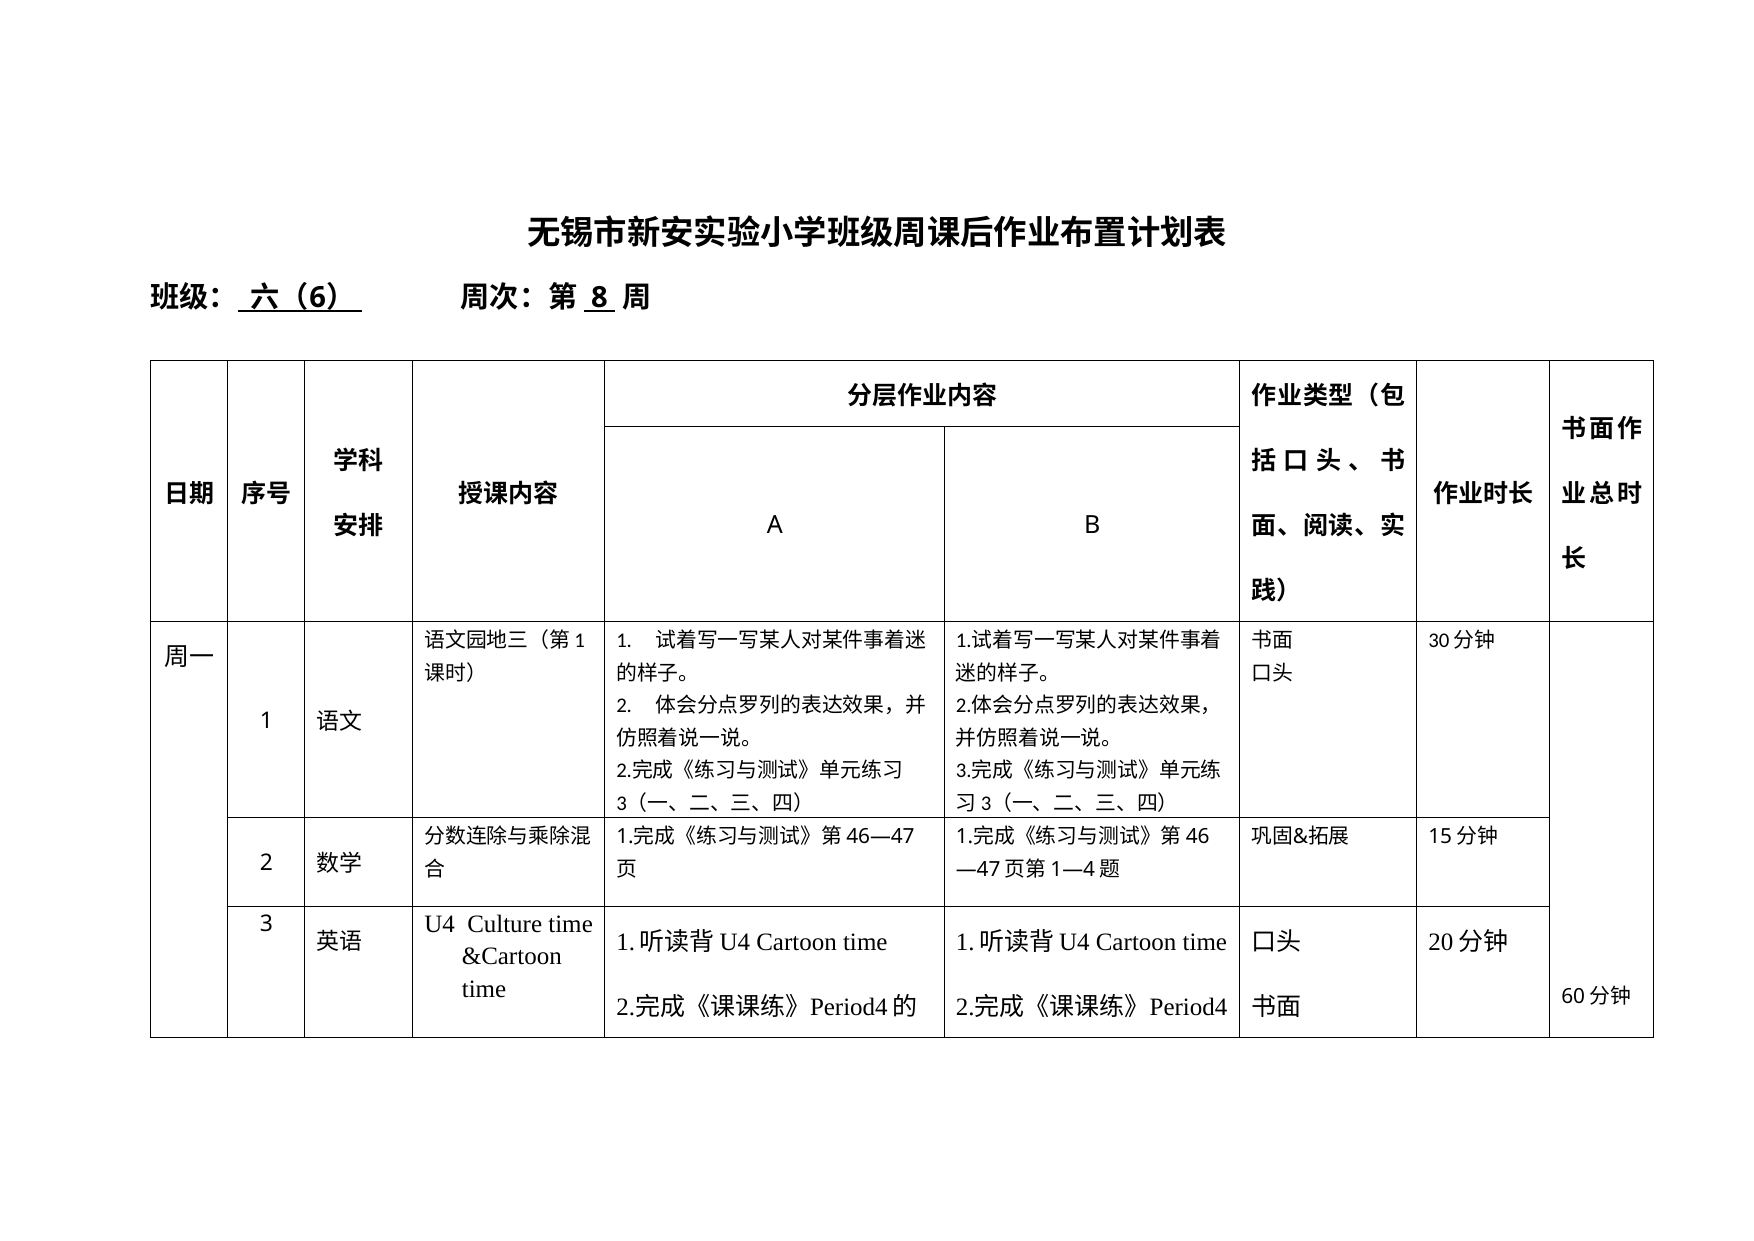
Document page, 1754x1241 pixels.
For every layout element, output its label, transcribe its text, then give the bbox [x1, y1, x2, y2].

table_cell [413, 907, 604, 1037]
table_cell 1.完成《练习与测试》第46—47页 [605, 818, 944, 906]
table_cell 2 [228, 818, 304, 906]
table_cell 周一 [151, 622, 227, 1037]
table_header 授课内容 [413, 361, 604, 621]
table_cell 20分钟 [1417, 907, 1549, 1037]
table_cell 1.完成《练习与测试》第46—47页第1—4题 [945, 818, 1239, 906]
table_header 作业类型（包括口头、书面、阅读、实践） [1240, 361, 1416, 621]
table_cell 英语 [305, 907, 412, 1037]
table_header 学科 安排 [305, 361, 412, 621]
text 班级： 六（6） 周次：第 8 周 [150, 263, 1604, 328]
table_header 书面作业总时长 [1550, 361, 1653, 621]
table_cell A [605, 427, 944, 621]
text 无锡市新安实验小学班级周课后作业布置计划表 [150, 198, 1604, 263]
table_cell 60分钟 [1550, 622, 1653, 1037]
table_cell 1.试着写一写某人对某件事着迷的样子。 2.体会分点罗列的表达效果，并仿照着说一说。 3.完成《练习与测试》单元练习3（一、二、三、四） [945, 622, 1239, 817]
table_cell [605, 907, 944, 1037]
table_cell 1. 试着写一写某人对某件事着迷的样子。 2. 体会分点罗列的表达效果，并仿照着说一说。 2.完成《练习与测试》单元练习3（一、二、三、四） [605, 622, 944, 817]
table_cell 口头 书面 [1240, 907, 1416, 1037]
table_cell 3 [228, 907, 304, 1037]
table_cell 巩固&拓展 [1240, 818, 1416, 906]
table_cell 数学 [305, 818, 412, 906]
table_cell 30分钟 [1417, 622, 1549, 817]
table_cell 语文园地三（第1课时） [413, 622, 604, 817]
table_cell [945, 907, 1239, 1037]
table_cell B [945, 427, 1239, 621]
table_cell 分数连除与乘除混合 [413, 818, 604, 906]
table_cell 1 [228, 622, 304, 817]
table_header 作业时长 [1417, 361, 1549, 621]
table_header 序号 [228, 361, 304, 621]
table_header 分层作业内容 [605, 361, 1239, 426]
table_header 日期 [151, 361, 227, 621]
table_cell 语文 [305, 622, 412, 817]
table_cell 书面 口头 [1240, 622, 1416, 817]
table_cell 15分钟 [1417, 818, 1549, 906]
